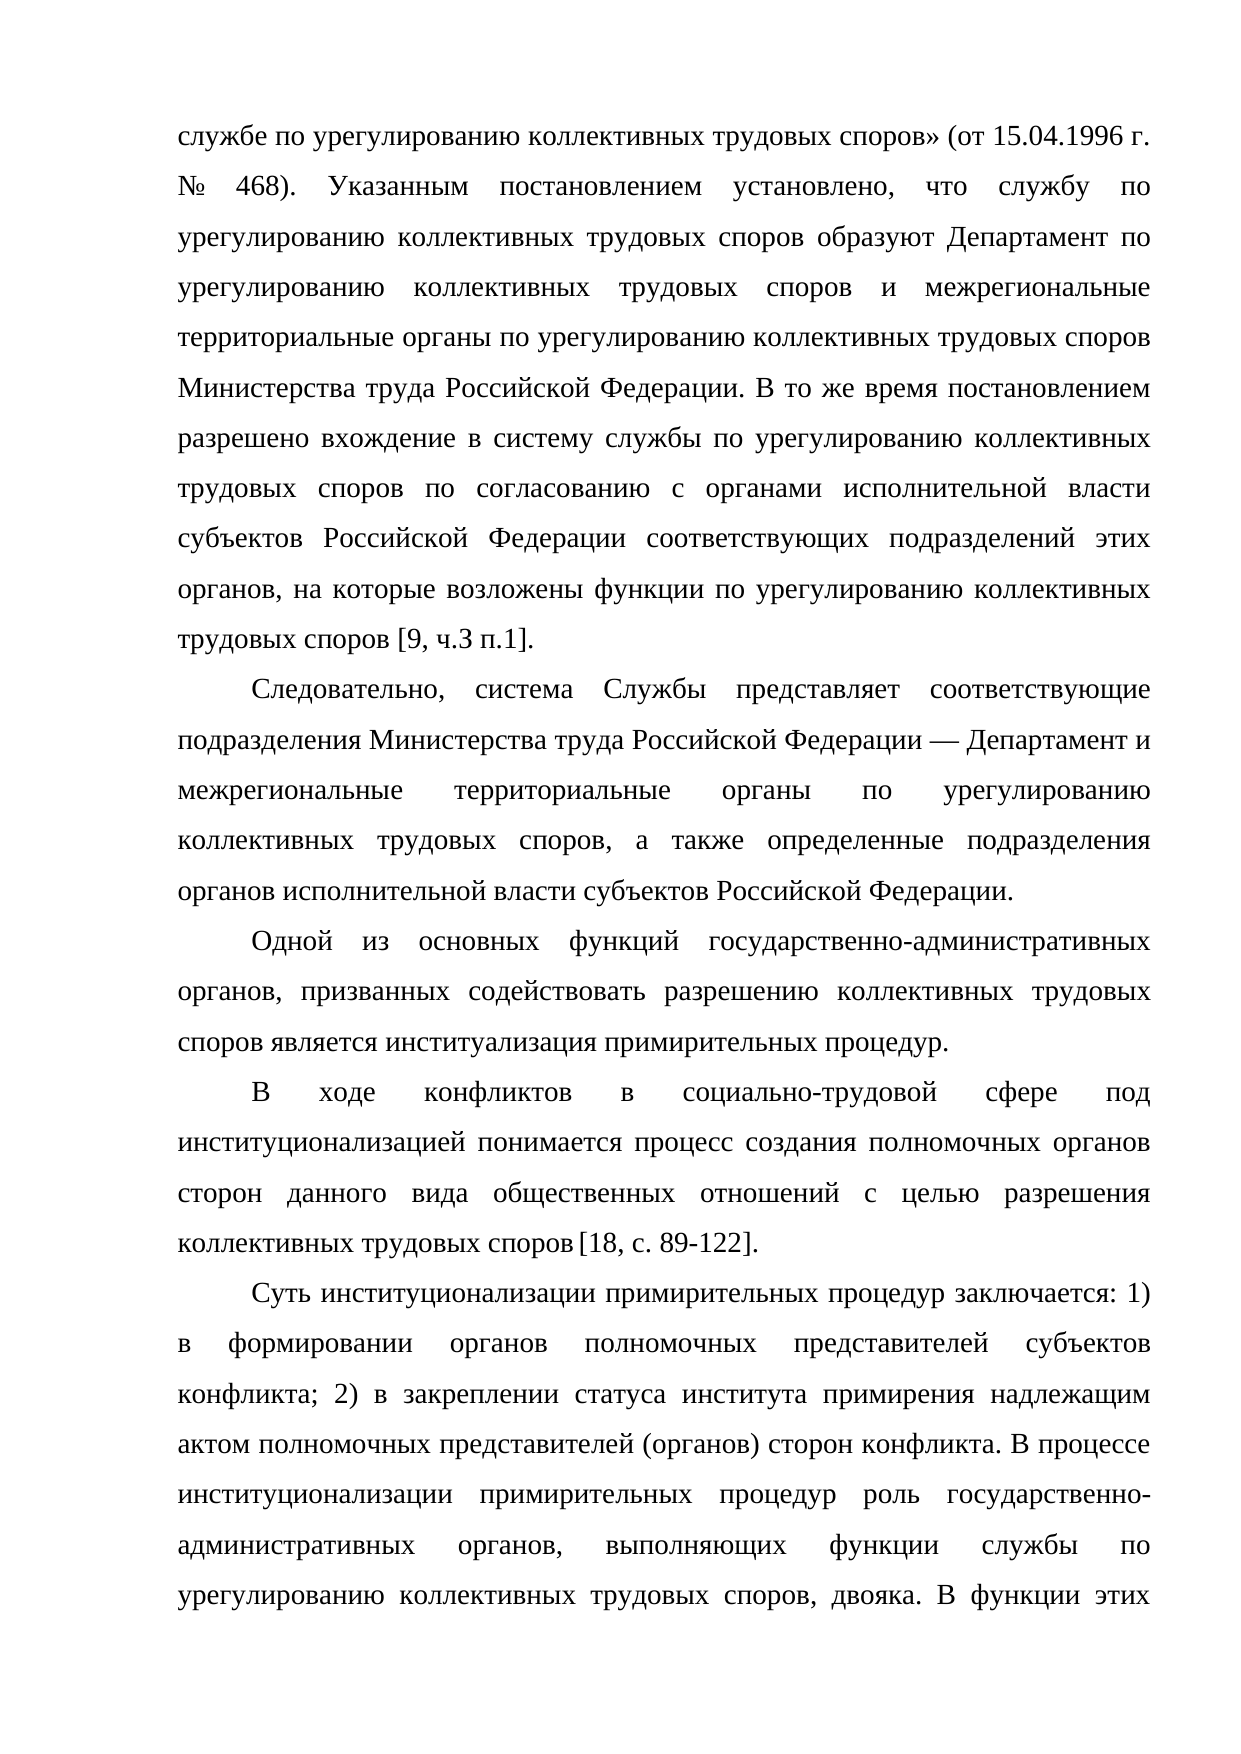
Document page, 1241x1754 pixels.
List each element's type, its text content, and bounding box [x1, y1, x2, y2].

text В ходе конфликтов в социально-трудовой сфере под институционализацией понимается процесс создания полномочных органов сторон данного вида общественных отношений с целью разрешения коллективных трудовых споров [18, с. 89-122]. [177, 1074, 1152, 1258]
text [177, 118, 1152, 655]
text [177, 1275, 1152, 1611]
text Следовательно, система Службы представляет соответствующие подразделения Министерства труда Российской Федерации — Департамент и межрегиональные территориальные органы по урегулированию коллективных трудовых споров, а также определенные подразделения органов исполнительной власти субъектов Российской Федерации. [177, 672, 1152, 906]
text Одной из основных функций государственно-административных органов, призванных содействовать разрешению коллективных трудовых споров является институализация примирительных процедур. [177, 923, 1152, 1057]
